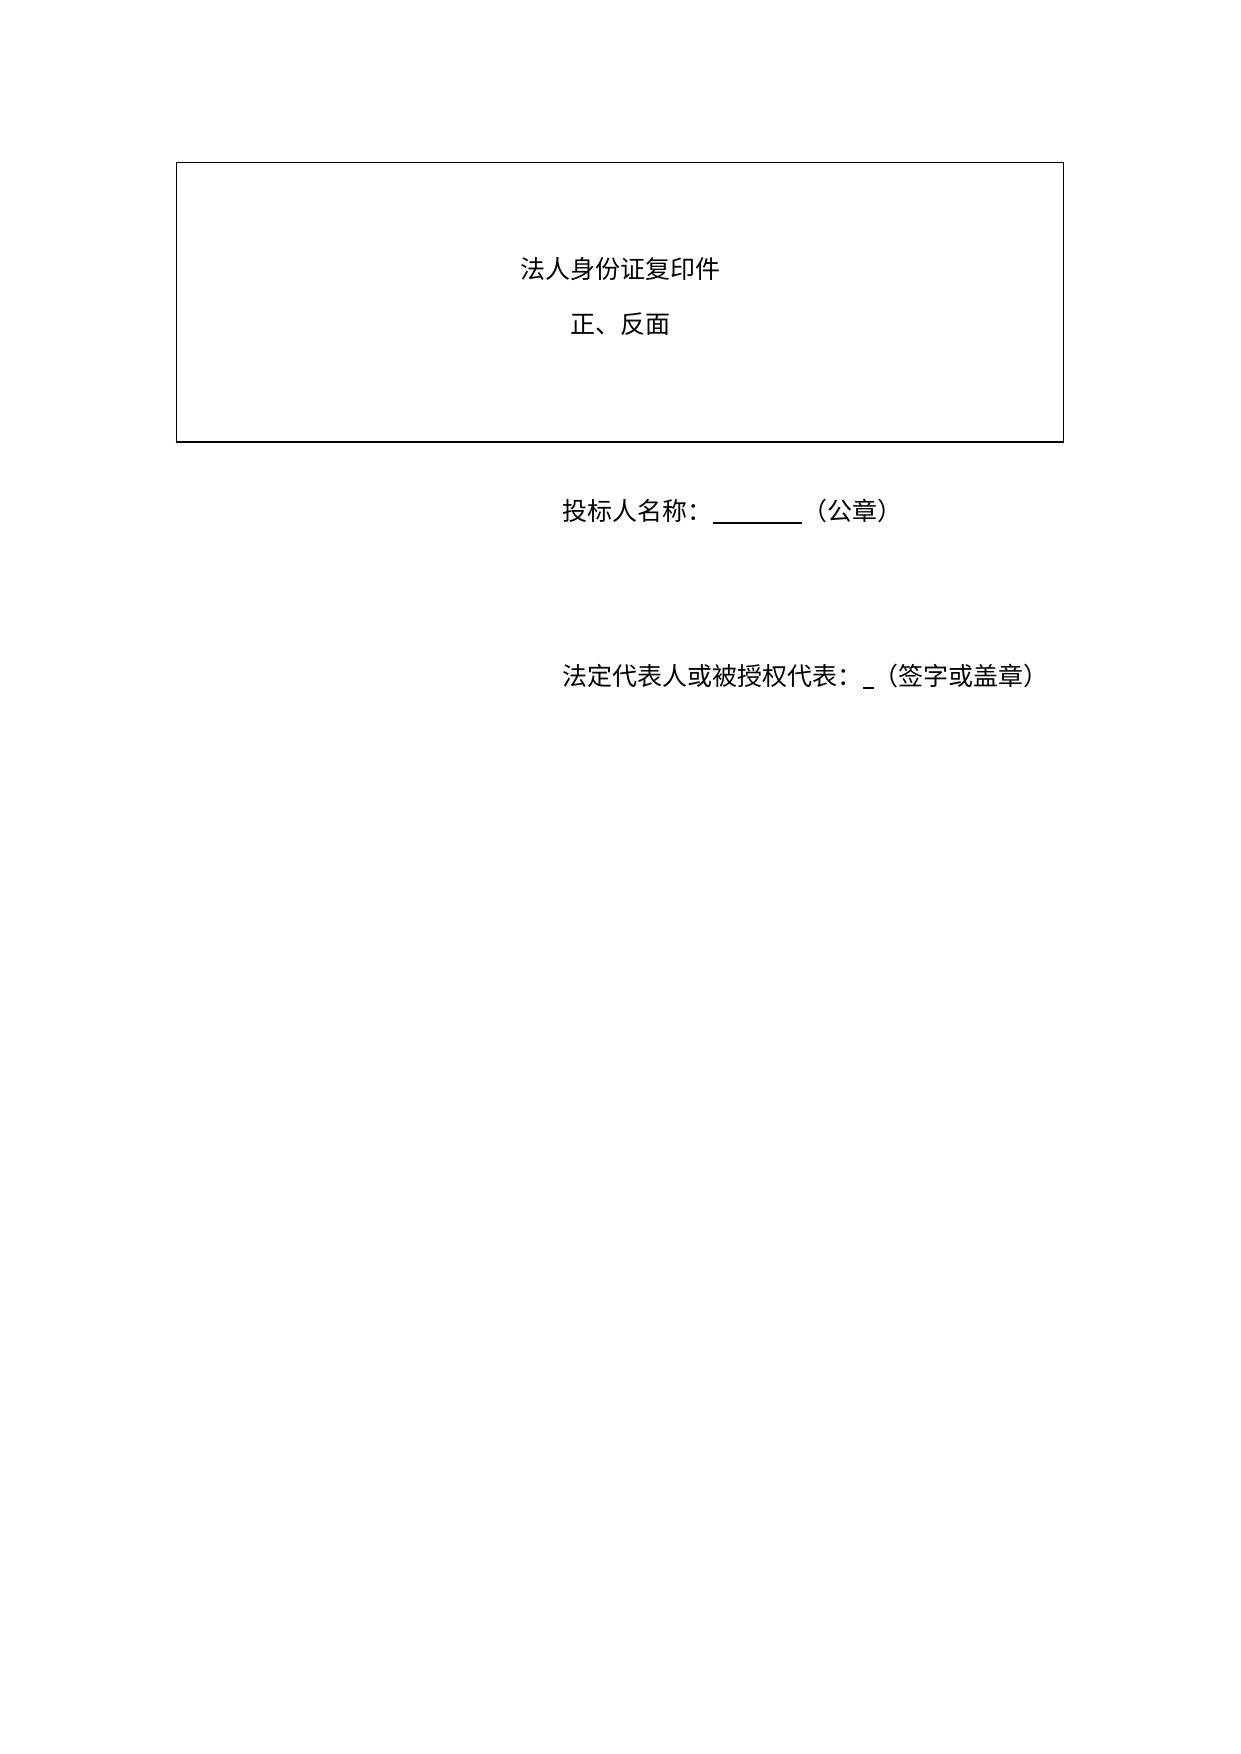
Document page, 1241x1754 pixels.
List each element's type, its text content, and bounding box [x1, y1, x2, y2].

text 法定代表人或被授权代表： （签字或盖章） [187, 642, 1053, 707]
table_header 法人身份证复印件 正、反面 [177, 163, 1063, 441]
text 投标人名称： （公章） [187, 477, 1053, 542]
